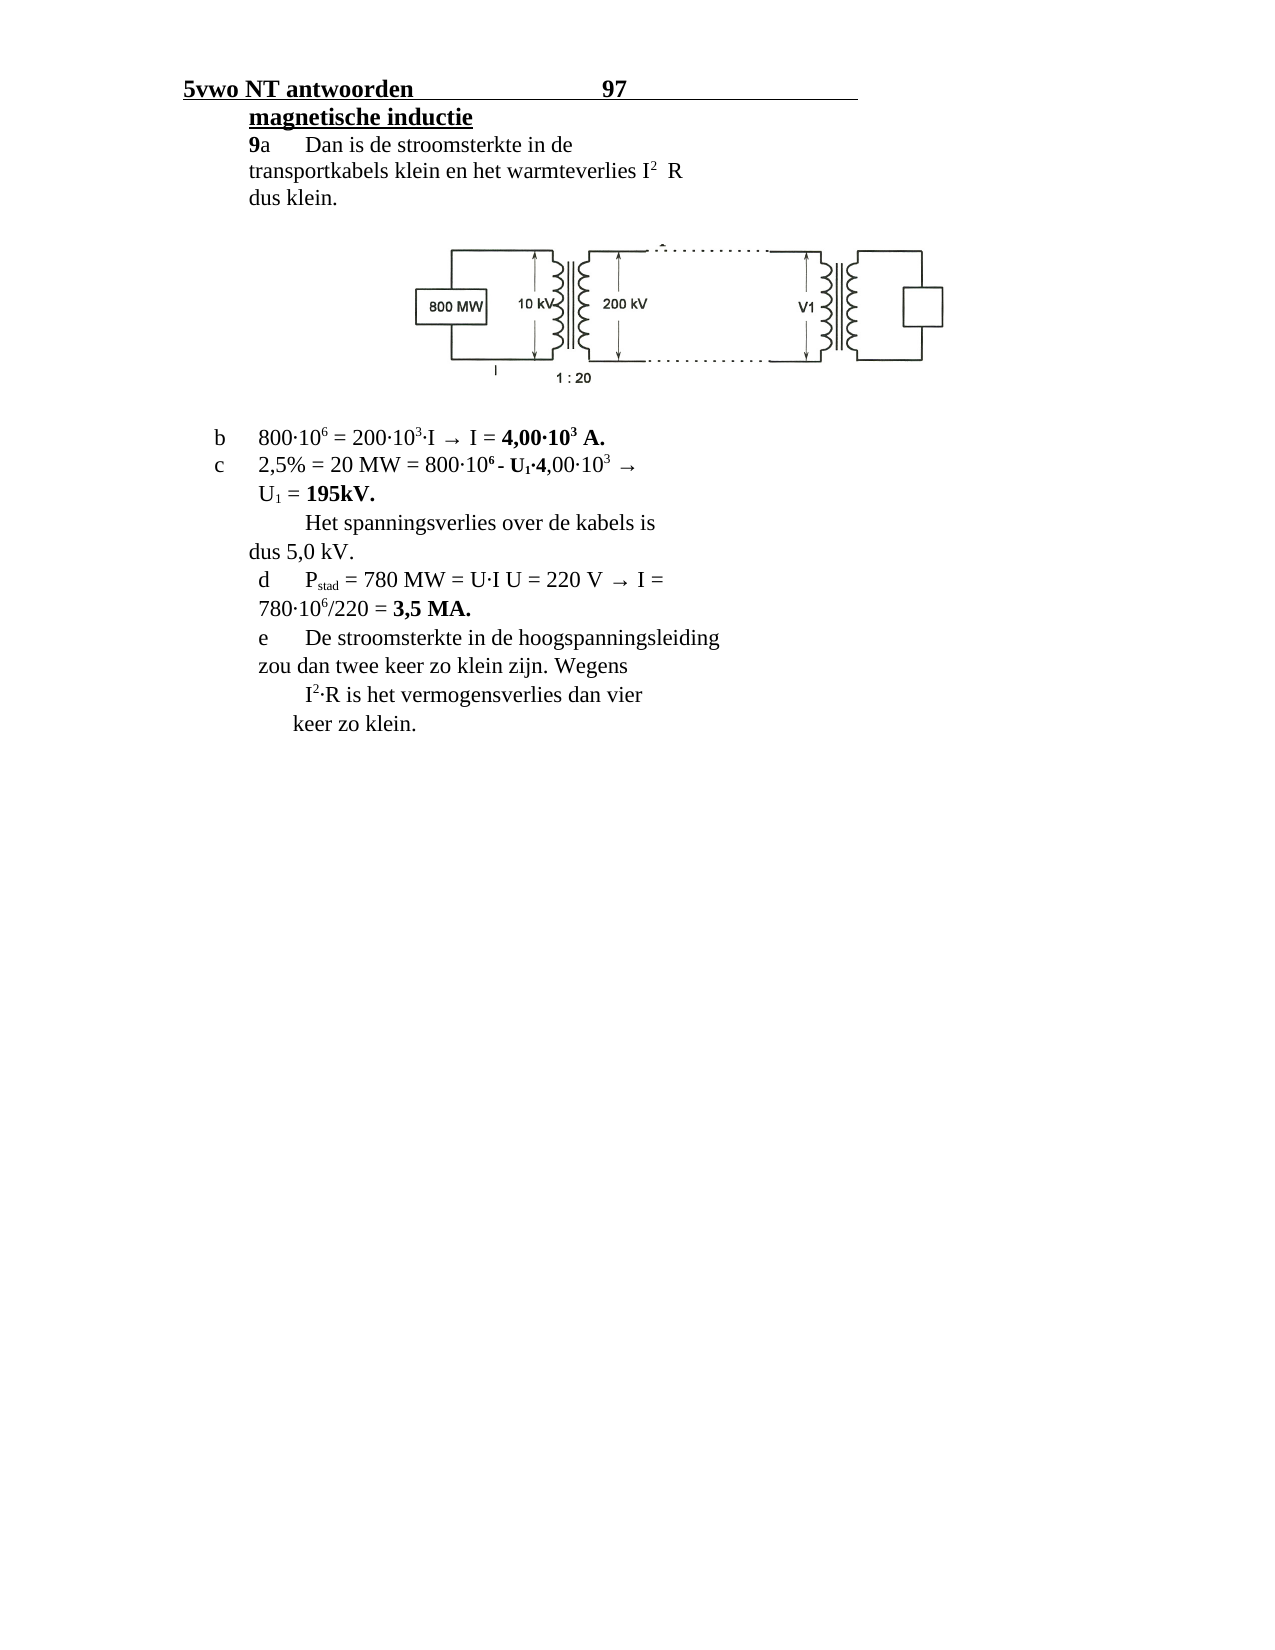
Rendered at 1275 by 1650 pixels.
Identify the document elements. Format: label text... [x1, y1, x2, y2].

picture [398, 244, 964, 395]
text e De stroomsterkte in de hoogspanningsleiding zou dan twee keer zo klein zijn. Wegens [258, 622, 722, 679]
text 9a Dan is de stroomsterkte in de transportkabels klein en het warmteverlies I2R dus klein. [249, 131, 713, 210]
text d Pstad = 780 MW = U∙I U = 220 V → I = 780∙106/220 = 3,5 MA. [258, 565, 665, 622]
text Het spanningsverlies over de kabels is dus 5,0 kV. [249, 508, 665, 565]
text c 2,5% = 20 MW = 800∙106 - U1∙4,00∙103 → U1 = 195kV. [214, 450, 665, 508]
text I2∙R is het vermogensverlies dan vier keer zo klein. [293, 679, 665, 737]
text b 800∙106 = 200∙103∙I → I = 4,00∙103 A. [214, 435, 665, 449]
